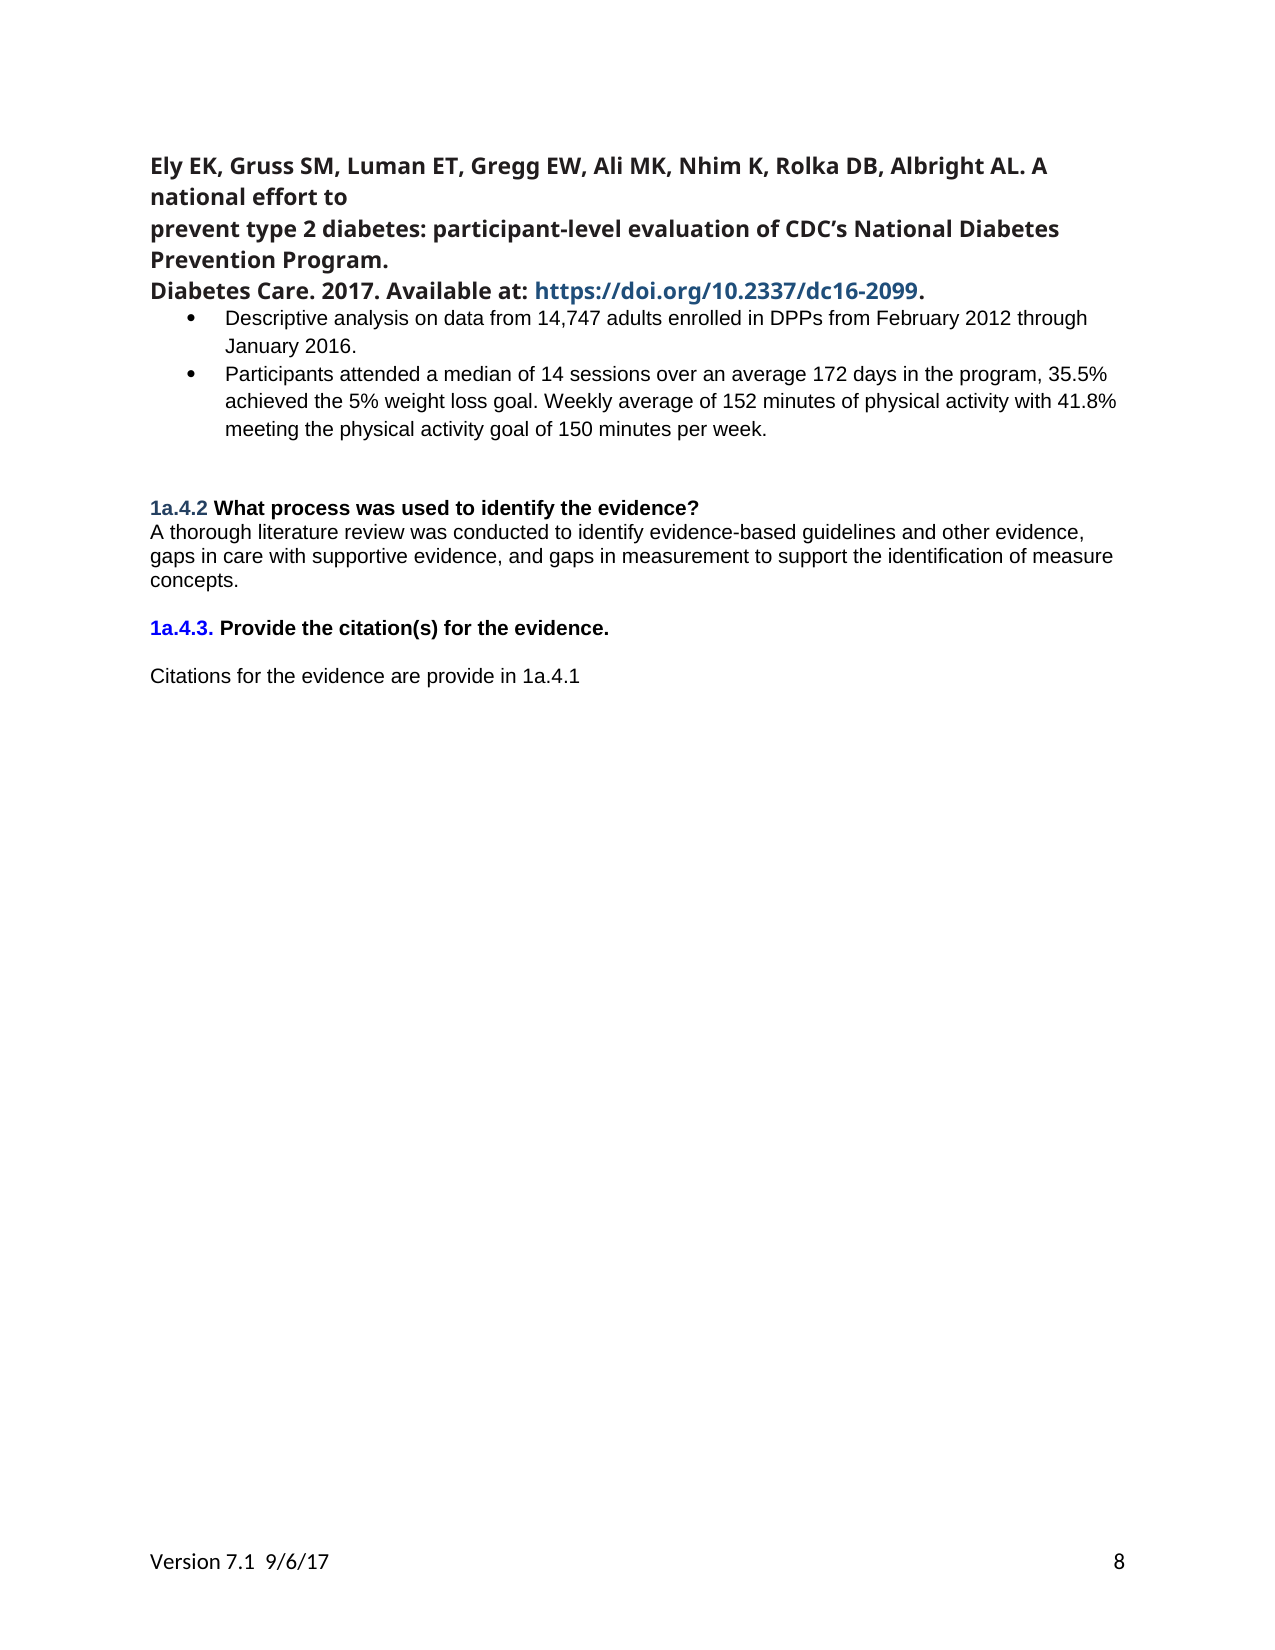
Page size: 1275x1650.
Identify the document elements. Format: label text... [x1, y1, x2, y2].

text Ely EK, Gruss SM, Luman ET, Gregg EW, Ali MK, Nhim K, Rolka DB, Albright AL. A national effort to [150, 150, 1125, 212]
text 1a.4.2 What process was used to identify the evidence? [150, 496, 1125, 520]
text 1a.4.3. Provide the citation(s) for the evidence. [150, 616, 1125, 640]
text Citations for the evidence are provide in 1a.4.1 [150, 664, 1125, 688]
text A thorough literature review was conducted to identify evidence-based guidelines and other evidence, gaps in care with supportive evidence, and gaps in measurement to support the identification of measure concepts. [150, 520, 1125, 592]
text Diabetes Care. 2017. Available at: https://doi.org/10.2337/dc16-2099. [150, 275, 1125, 306]
text prevent type 2 diabetes: participant-level evaluation of CDC’s National Diabetes Prevention Program. [150, 212, 1125, 275]
list Participants attended a median of 14 sessions over an average 172 days in the program, 35.5% achieved the 5% weight loss goal. Weekly average of 152 minutes of physical activity with 41.8% meeting the physical activity goal of 150 minutes per week. [187, 361, 1125, 440]
list Descriptive analysis on data from 14,747 adults enrolled in DPPs from February 2012 through January 2016. [187, 306, 1125, 358]
